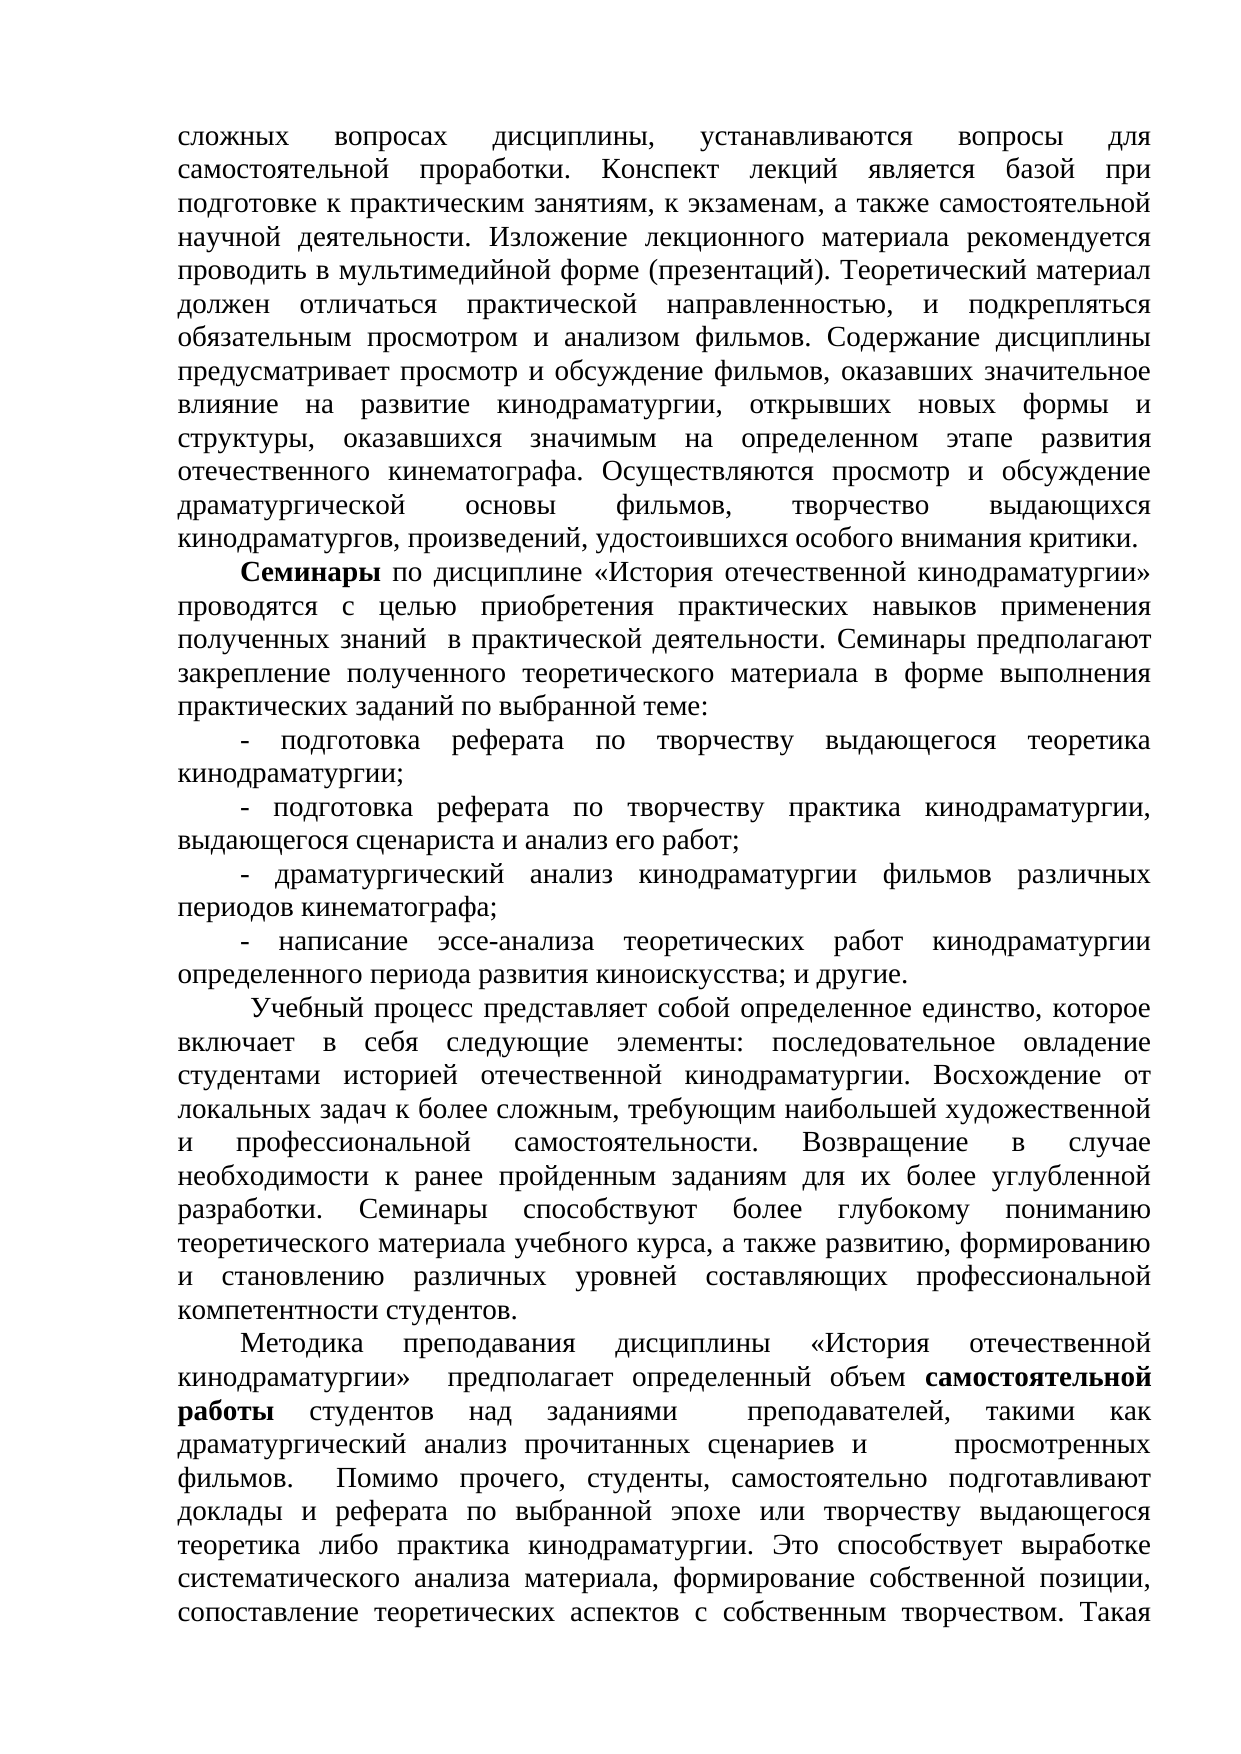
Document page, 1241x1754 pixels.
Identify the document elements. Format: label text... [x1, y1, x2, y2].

text - драматургический анализ кинодраматургии фильмов различных периодов кинематографа; [177, 856, 1152, 923]
text - подготовка реферата по творчеству выдающегося теоретика кинодраматургии; [177, 722, 1152, 789]
text - подготовка реферата по творчеству практика кинодраматургии, выдающегося сценариста и анализ его работ; [177, 789, 1152, 856]
text Учебный процесс представляет собой определенное единство, которое включает в себя следующие элементы: последовательное овладение студентами историей отечественной кинодраматургии. Восхождение от локальных задач к более сложным, требующим наибольшей художественной и профессиональной самостоятельности. Возвращение в случае необходимости к ранее пройденным заданиям для их более углубленной разработки. Семинары способствуют более глубокому пониманию теоретического материала учебного курса, а также развитию, формированию и становлению различных уровней составляющих профессиональной компетентности студентов. [177, 990, 1152, 1326]
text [177, 118, 1152, 554]
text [177, 1326, 1152, 1627]
text Семинары по дисциплине «История отечественной кинодраматургии» проводятся с целью приобретения практических навыков применения полученных знаний в практической деятельности. Семинары предполагают закрепление полученного теоретического материала в форме выполнения практических заданий по выбранной теме: [177, 554, 1152, 722]
text - написание эссе-анализа теоретических работ кинодраматургии определенного периода развития киноискусства; и другие. [177, 923, 1152, 990]
